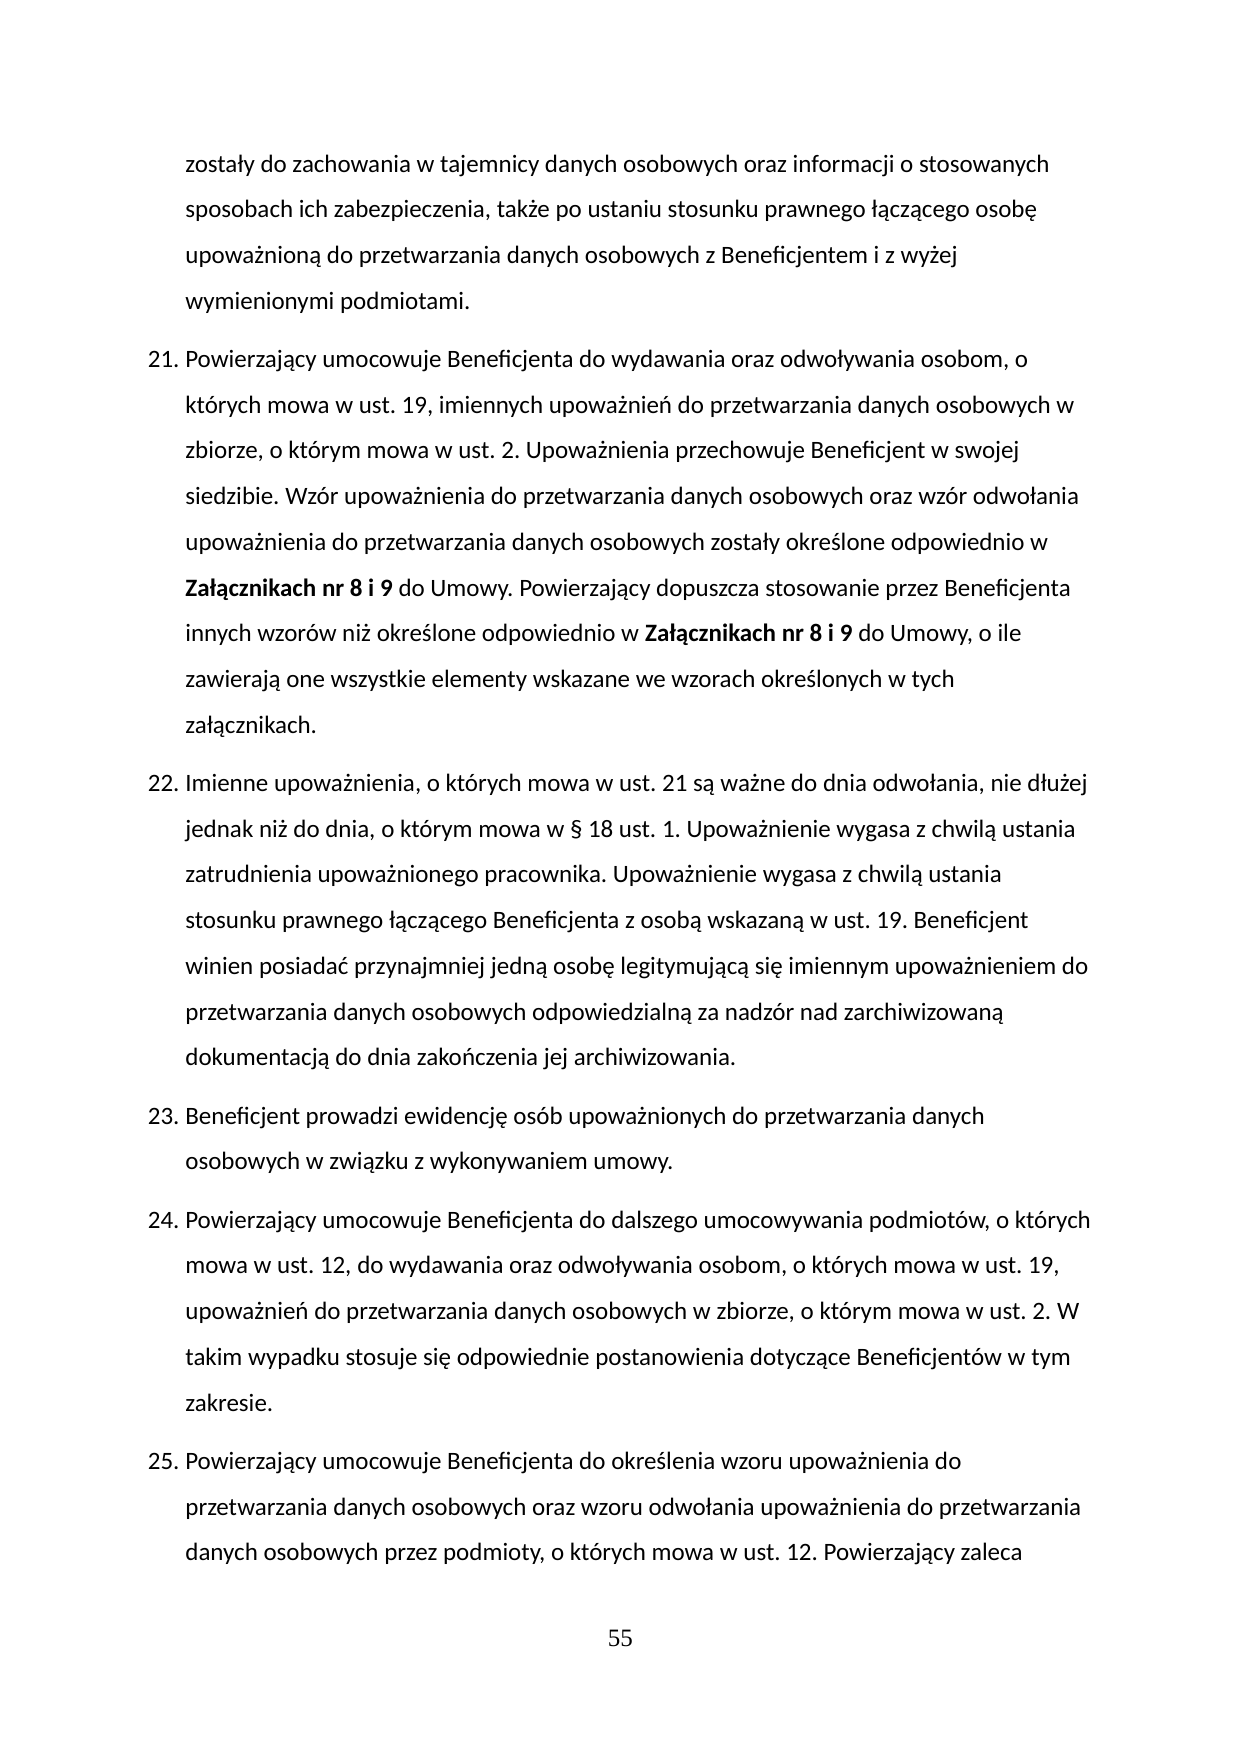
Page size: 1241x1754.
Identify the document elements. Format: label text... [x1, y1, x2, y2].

list Powierzający umocowuje Beneficjenta do dalszego umocowywania podmiotów, o których mowa w ust. 12, do wydawania oraz odwoływania osobom, o których mowa w ust. 19, upoważnień do przetwarzania danych osobowych w zbiorze, o którym mowa w ust. 2. W takim wypadku stosuje się odpowiednie postanowienia dotyczące Beneficjentów w tym zakresie. [148, 1204, 1092, 1417]
list Beneficjent prowadzi ewidencję osób upoważnionych do przetwarzania danych osobowych w związku z wykonywaniem umowy. [148, 1100, 1092, 1176]
list Imienne upoważnienia, o których mowa w ust. 21 są ważne do dnia odwołania, nie dłużej jednak niż do dnia, o którym mowa w § 18 ust. 1. Upoważnienie wygasa z chwilą ustania zatrudnienia upoważnionego pracownika. Upoważnienie wygasa z chwilą ustania stosunku prawnego łączącego Beneficjenta z osobą wskazaną w ust. 19. Beneficjent winien posiadać przynajmniej jedną osobę legitymującą się imiennym upoważnieniem do przetwarzania danych osobowych odpowiedzialną za nadzór nad zarchiwizowaną dokumentacją do dnia zakończenia jej archiwizowania. [148, 767, 1092, 1072]
list Powierzający umocowuje Beneficjenta do wydawania oraz odwoływania osobom, o których mowa w ust. 19, imiennych upoważnień do przetwarzania danych osobowych w zbiorze, o którym mowa w ust. 2. Upoważnienia przechowuje Beneficjent w swojej siedzibie. Wzór upoważnienia do przetwarzania danych osobowych oraz wzór odwołania upoważnienia do przetwarzania danych osobowych zostały określone odpowiednio w Załącznikach nr 8 i 9 do Umowy. Powierzający dopuszcza stosowanie przez Beneficjenta innych wzorów niż określone odpowiednio w Załącznikach nr 8 i 9 do Umowy, o ile zawierają one wszystkie elementy wskazane we wzorach określonych w tych załącznikach. [148, 343, 1092, 739]
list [148, 148, 1092, 315]
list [148, 1445, 1092, 1567]
